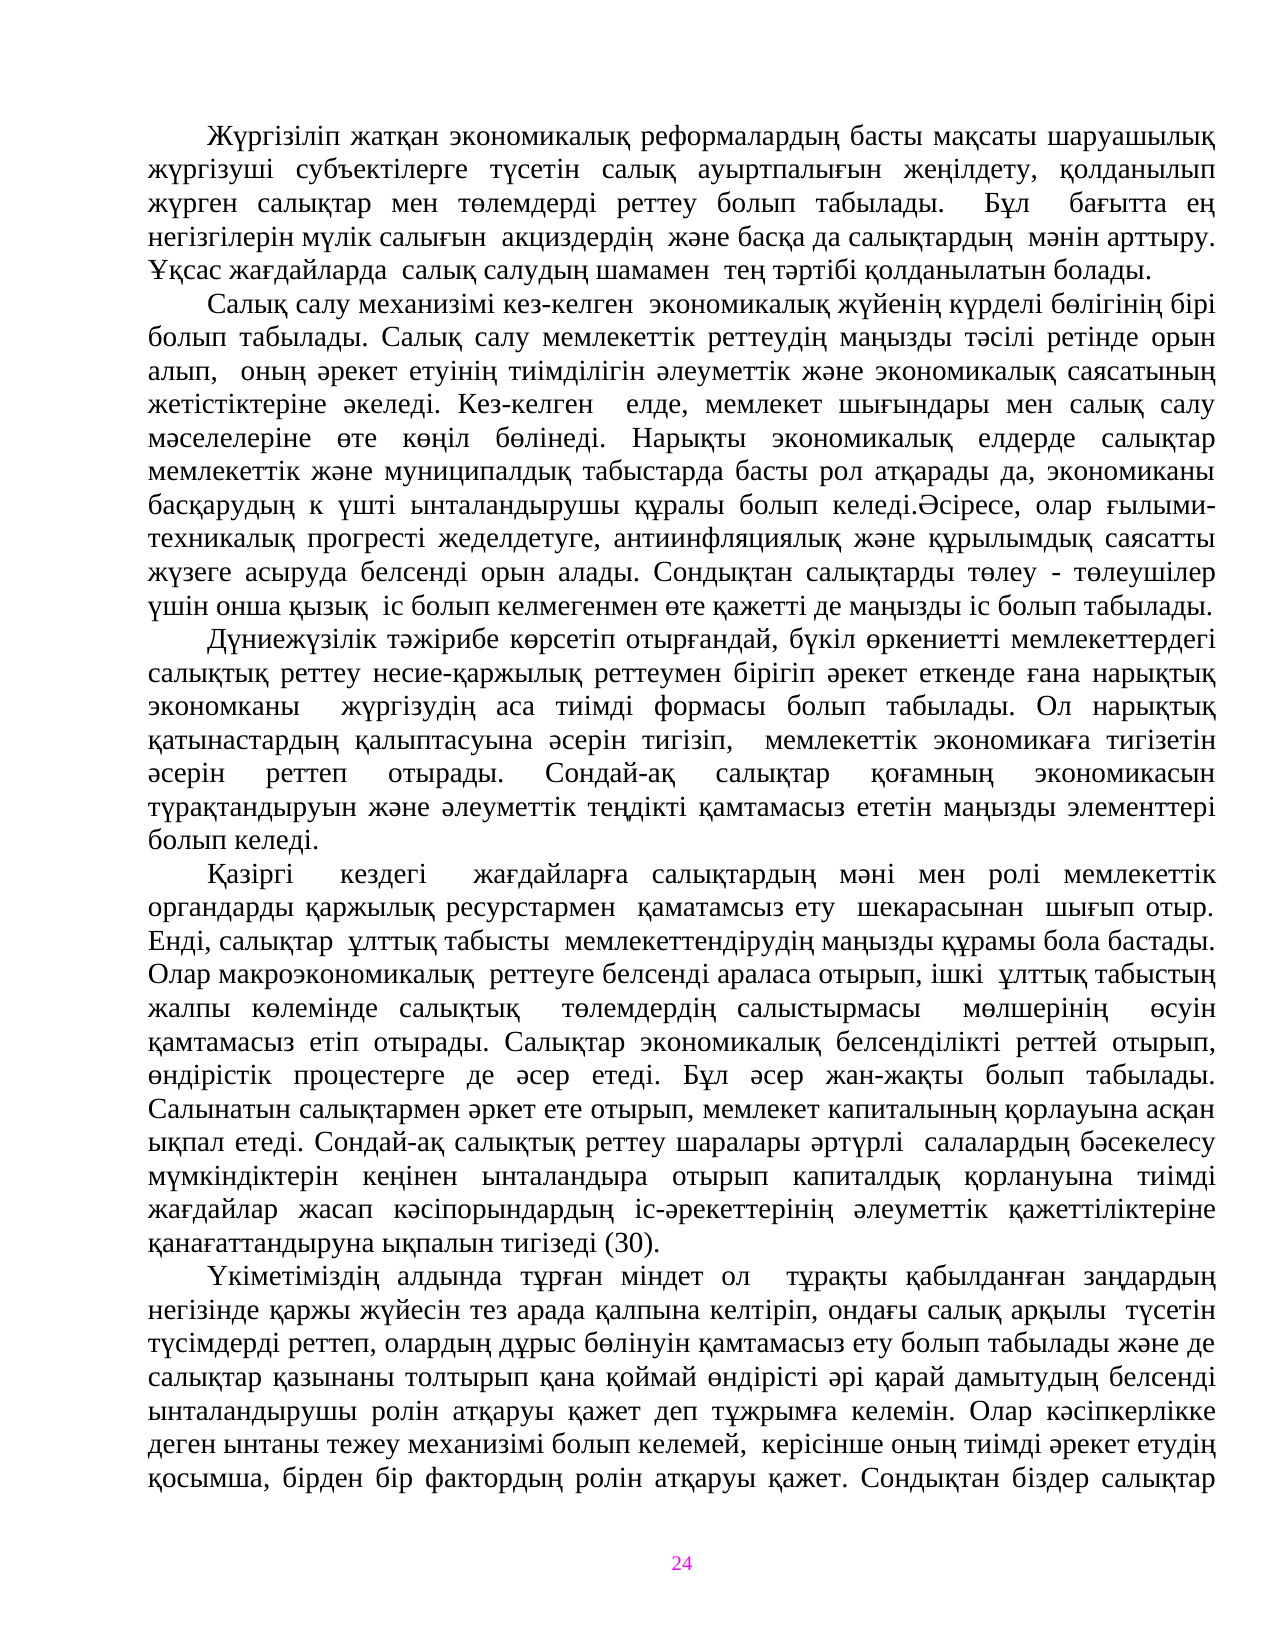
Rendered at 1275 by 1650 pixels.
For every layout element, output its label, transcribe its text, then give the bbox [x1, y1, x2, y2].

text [148, 1258, 1216, 1493]
text Салық салу механизiмi кез-келген экономикалық жүйенiң күрделi бөлiгiнiң бiрi болып табылады. Салық салу мемлекеттiк реттеудiң маңызды тәсiлi ретiнде орын алып, оның әрекет етуiнiң тиiмдiлiгiн әлеуметтiк және экономикалық саясатының жетiстiктерiне әкеледi. Кез-келген елде, мемлекет шығындары мен салық салу мәселелерiне өте көңiл бөлiнедi. Нарықты экономикалық елдерде салықтар мемлекеттiк және муниципалдық табыстарда басты рол атқарады да, экономиканы басқарудың к үштi ынталандырушы құралы болып келедi.Әсiресе, олар ғылыми-техникалық прогрестi жеделдетуге, антиинфляциялық және құрылымдық саясатты жүзеге асыруда белсендi орын алады. Сондықтан салықтарды төлеу - төлеушiлер үшiн онша қызық iс болып келмегенмен өте қажеттi де маңызды iс болып табылады. [148, 286, 1216, 621]
text Дүниежүзiлiк тәжiрибе көрсетiп отырғандай, бүкiл өркениеттi мемлекеттердегi салықтық реттеу несие-қаржылық реттеумен бiрiгiп әрекет еткенде ғана нарықтық экономканы жүргiзудiң аса тиiмдi формасы болып табылады. Ол нарықтық қатынастардың қалыптасуына әсерiн тигiзiп, мемлекеттiк экономикаға тигiзетiн әсерiн реттеп отырады. Сондай-ақ салықтар қоғамның экономикасын түрақтандыруын және әлеуметтiк теңдiктi қамтамасыз ететiн маңызды элементтерi болып келедi. [148, 621, 1216, 856]
text Қазiргi кездегi жағдайларға салықтардың мәнi мен ролi мемлекеттiк органдарды қаржылық ресурстармен қаматамсыз ету шекарасынан шығып отыр. Ендi, салықтар ұлттық табысты мемлекеттендiрудiң маңызды құрамы бола бастады. Олар макроэкономикалық реттеуге белсендi араласа отырып, iшкi ұлттық табыстың жалпы көлемiнде салықтық төлемдердiң салыстырмасы мөлшерiнiң өсуiн қамтамасыз етiп отырады. Салықтар экономикалық белсендiлiктi реттей отырып, өндiрiстiк процестерге де әсер етедi. Бұл әсер жан-жақты болып табылады. Салынатын салықтармен әркет ете отырып, мемлекет капиталының қорлауына асқан ықпал етедi. Сондай-ақ салықтық реттеу шаралары әртүрлi салалардың бәсекелесу мүмкiндiктерiн кеңiнен ынталандыра отырып капиталдық қорлануына тиiмдi жағдайлар жасап кәсiпорындардың iс-әрекеттерiнiң әлеуметтiк қажеттiлiктерiне қанағаттандыруна ықпалын тигiзедi (30). [148, 856, 1216, 1258]
text Жүргiзiлiп жатқан экономикалық реформалардың басты мақсаты шаруашылық жүргiзушi субъектiлерге түсетiн салық ауыртпалығын жеңiлдету, қолданылып жүрген салықтар мен төлемдердi реттеу болып табылады. Бұл бағытта ең негiзгiлерiн мүлiк салығын акциздердiң және басқа да салықтардың мәнiн арттыру. Ұқсас жағдайларда салық салудың шамамен тең тәртiбi қолданылатын болады. [148, 118, 1216, 286]
